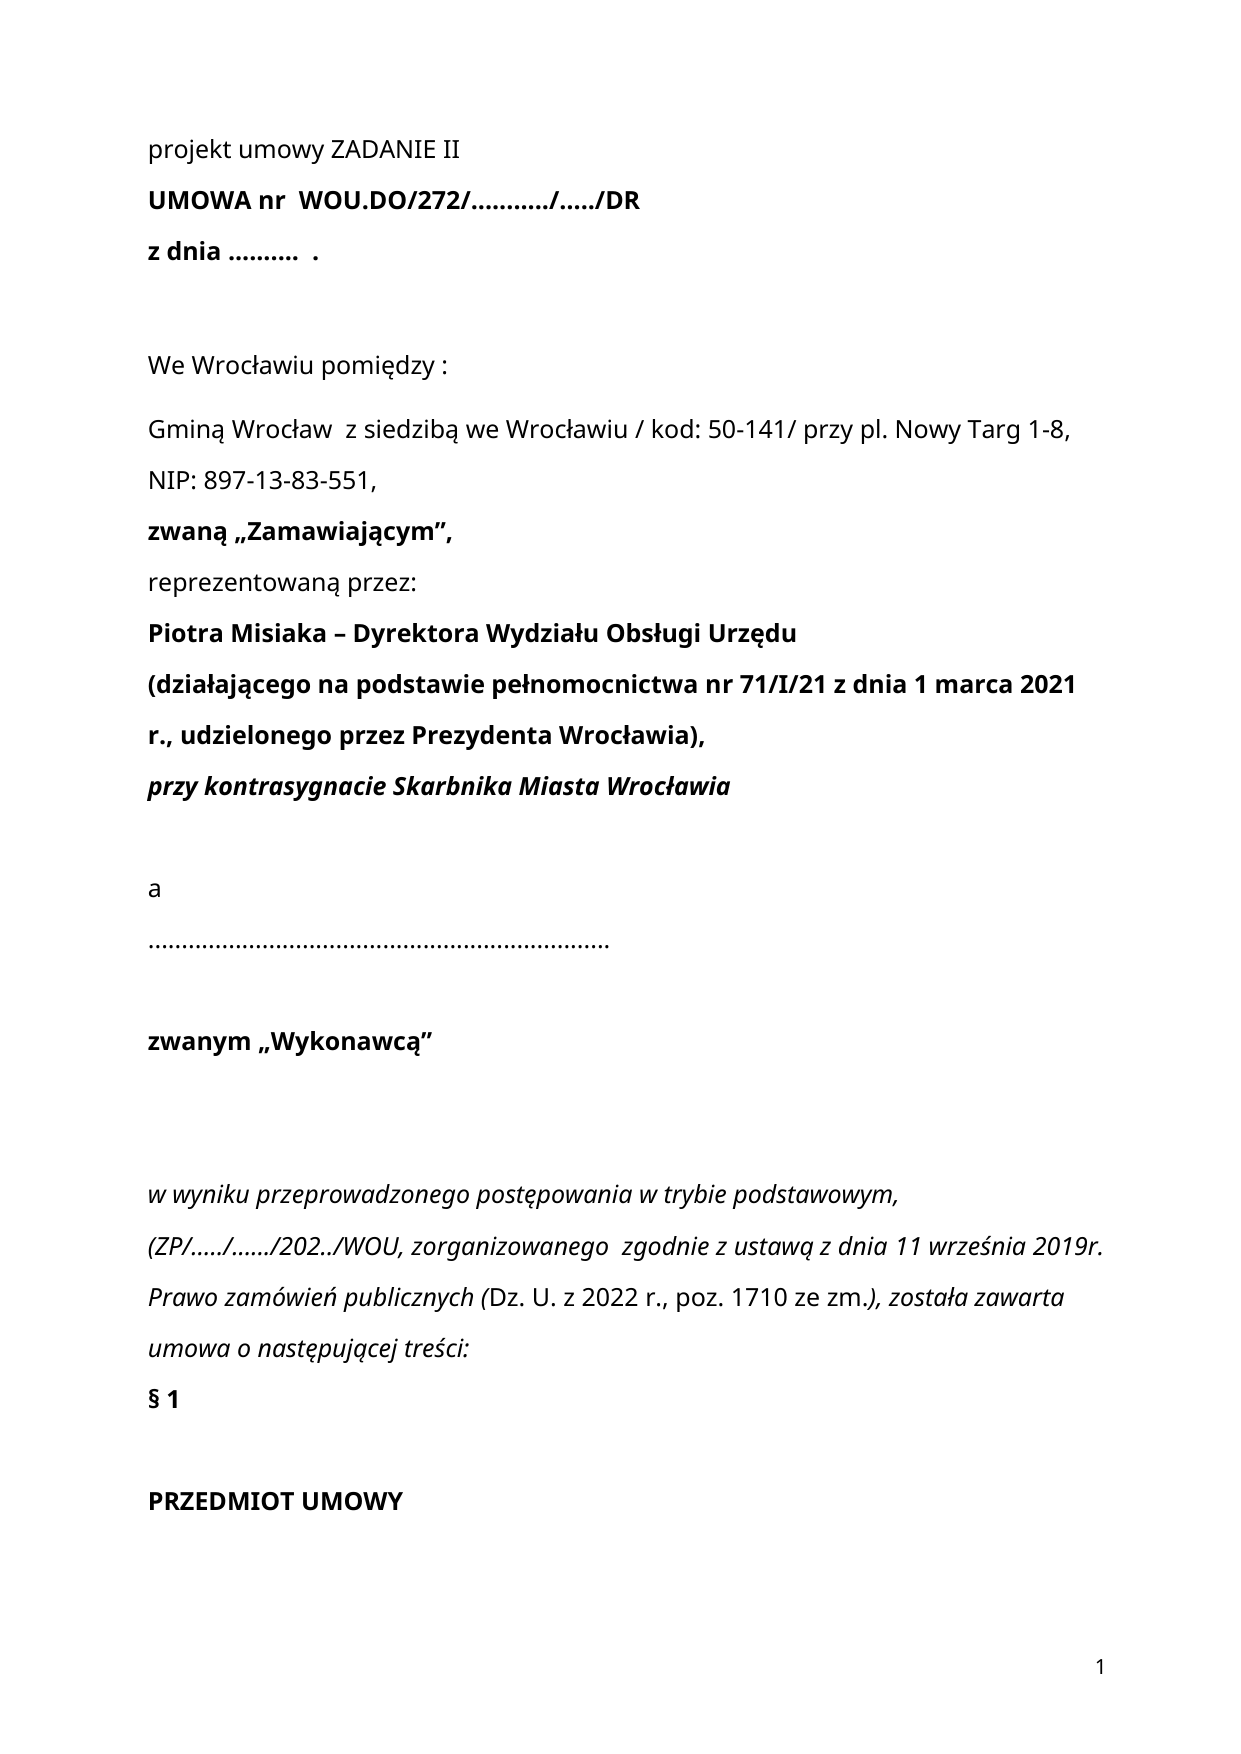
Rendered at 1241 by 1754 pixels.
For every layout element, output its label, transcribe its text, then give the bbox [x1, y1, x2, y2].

text zwanym „Wykonawcą” [148, 1024, 1106, 1058]
text Gminą Wrocław z siedzibą we Wrocławiu / kod: 50-141/ przy pl. Nowy Targ 1-8, NIP: 897-13-83-551, [148, 411, 1106, 497]
text Piotra Misiaka – Dyrektora Wydziału Obsługi Urzędu [148, 616, 1106, 650]
text PRZEDMIOT UMOWY [148, 1483, 1106, 1517]
text projekt umowy ZADANIE II [148, 131, 1106, 165]
text z dnia .......... . [148, 233, 1106, 267]
subtitle (działającego na podstawie pełnomocnictwa nr 71/I/21 z dnia 1 marca 2021 r., udzielonego przez Prezydenta Wrocławia), [148, 667, 1106, 752]
text w wyniku przeprowadzonego postępowania w trybie podstawowym, (ZP/…../....../202../WOU, zorganizowanego zgodnie z ustawą z dnia 11 września 2019r. Prawo zamówień publicznych (Dz. U. z 2022 r., poz. 1710 ze zm.), została zawarta umowa o następującej treści: [148, 1177, 1106, 1364]
text ..................................................................... [148, 922, 1106, 956]
text reprezentowaną przez: [148, 564, 1106, 599]
text § 1 [148, 1381, 1106, 1415]
text We Wrocławiu pomiędzy : [148, 348, 1112, 382]
text zwaną „Zamawiającym”, [148, 513, 1106, 548]
subtitle przy kontrasygnacie Skarbnika Miasta Wrocławia [148, 769, 1106, 803]
title UMOWA nr WOU.DO/272/.........../…../DR [148, 182, 1106, 216]
text a [148, 871, 1106, 905]
